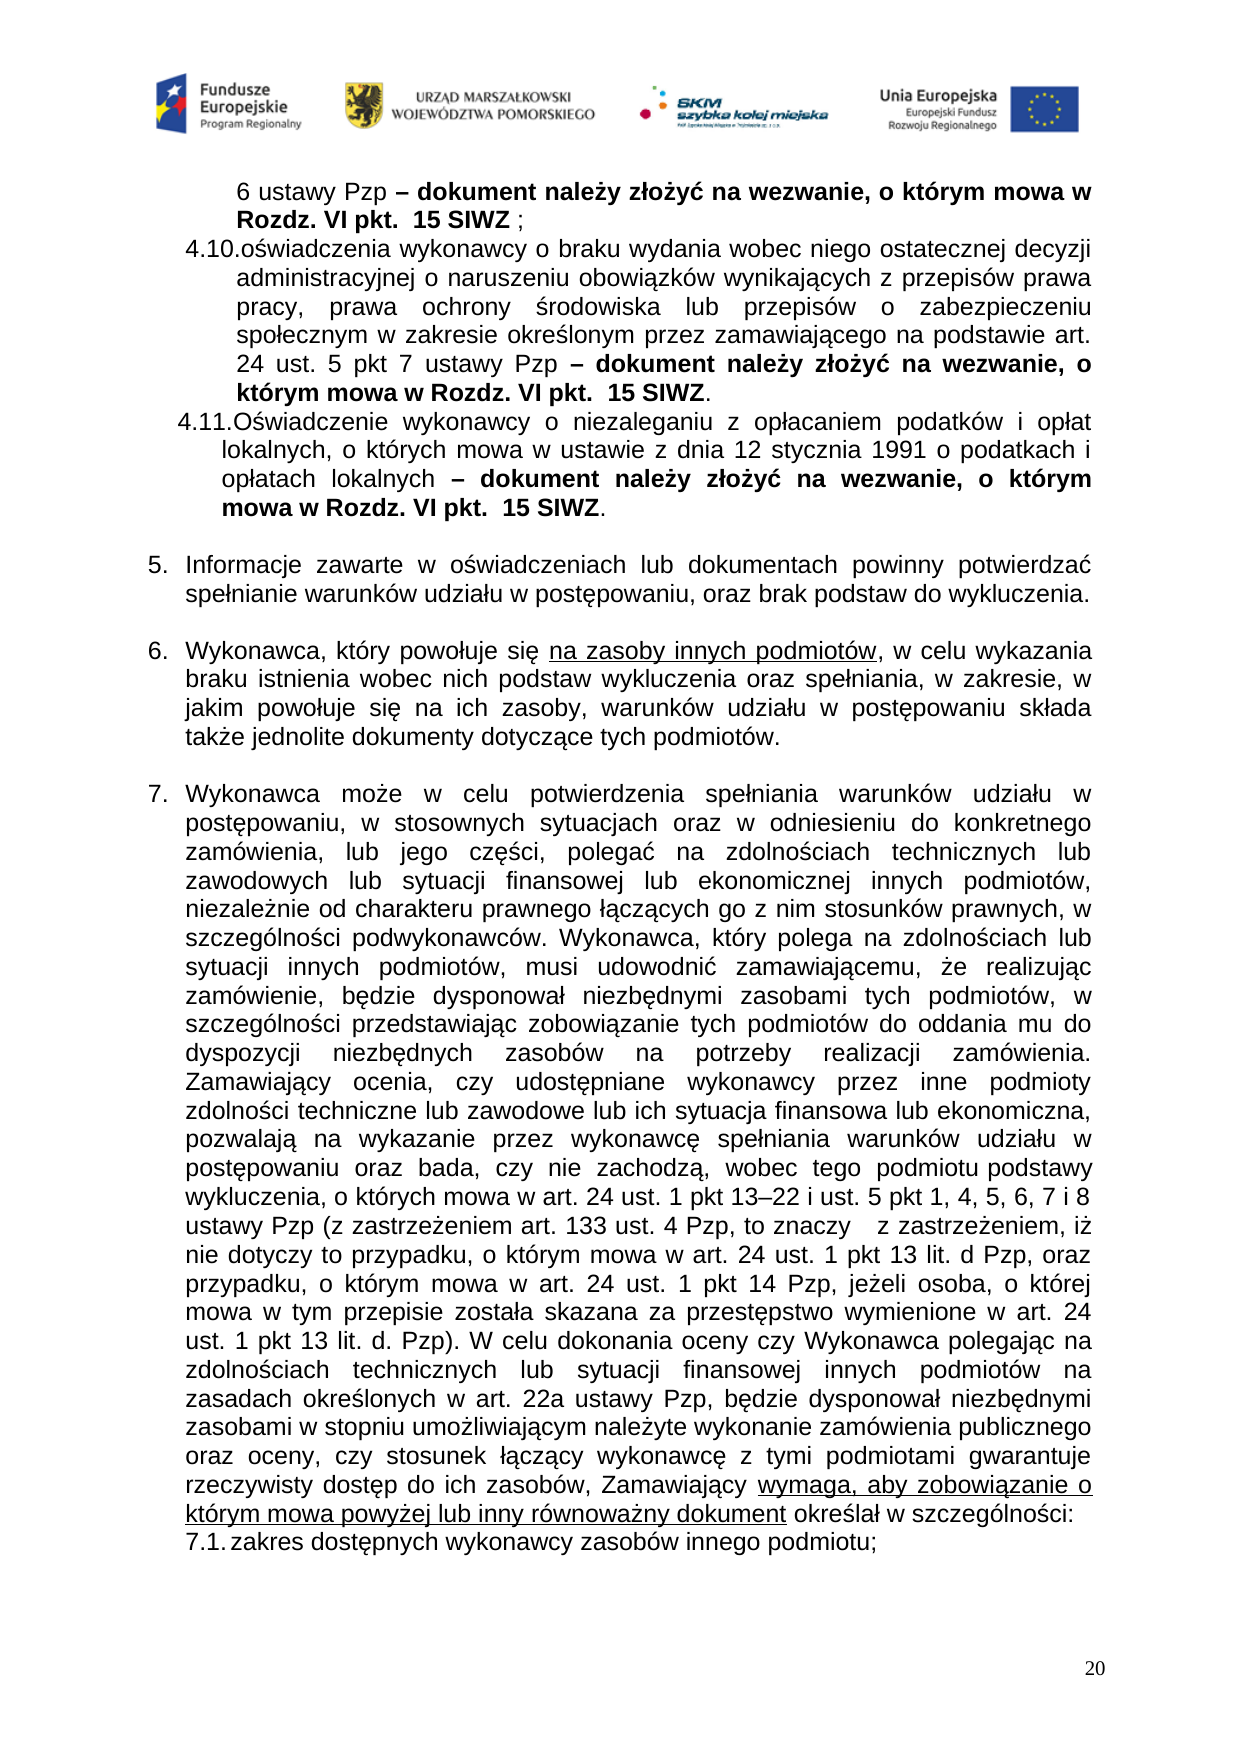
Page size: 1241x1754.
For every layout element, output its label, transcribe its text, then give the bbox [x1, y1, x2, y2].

list Informacje zawarte w oświadczeniach lub dokumentach powinny potwierdzać spełnianie warunków udziału w postępowaniu, oraz brak podstaw do wykluczenia. [148, 550, 1093, 608]
text 4.10.oświadczenia wykonawcy o braku wydania wobec niego ostatecznej decyzji administracyjnej o naruszeniu obowiązków wynikających z przepisów prawa pracy, prawa ochrony środowiska lub przepisów o zabezpieczeniu społecznym w zakresie określonym przez zamawiającego na podstawie art. 24 ust. 5 pkt 7 ustawy Pzp – dokument należy złożyć na wezwanie, o którym mowa w Rozdz. VI pkt. 15 SIWZ. [185, 234, 1093, 406]
list Wykonawca może w celu potwierdzenia spełniania warunków udziału w postępowaniu, w stosownych sytuacjach oraz w odniesieniu do konkretnego zamówienia, lub jego części, polegać na zdolnościach technicznych lub zawodowych lub sytuacji finansowej lub ekonomicznej innych podmiotów, niezależnie od charakteru prawnego łączących go z nim stosunków prawnych, w szczególności podwykonawców. Wykonawca, który polega na zdolnościach lub sytuacji innych podmiotów, musi udowodnić zamawiającemu, że realizując zamówienie, będzie dysponował niezbędnymi zasobami tych podmiotów, w szczególności przedstawiając zobowiązanie tych podmiotów do oddania mu do dyspozycji niezbędnych zasobów na potrzeby realizacji zamówienia. Zamawiający ocenia, czy udostępniane wykonawcy przez inne podmioty zdolności techniczne lub zawodowe lub ich sytuacja finansowa lub ekonomiczna, pozwalają na wykazanie przez wykonawcę spełniania warunków udziału w postępowaniu oraz bada, czy nie zachodzą, wobec tego podmiotu podstawy wykluczenia, o których mowa w art. 24 ust. 1 pkt 13–22 i ust. 5 pkt 1, 4, 5, 6, 7 i 8 ustawy Pzp (z zastrzeżeniem art. 133 ust. 4 Pzp, to znaczy z zastrzeżeniem, iż nie dotyczy to przypadku, o którym mowa w art. 24 ust. 1 pkt 13 lit. d Pzp, oraz przypadku, o którym mowa w art. 24 ust. 1 pkt 14 Pzp, jeżeli osoba, o której mowa w tym przepisie została skazana za przestępstwo wymienione w art. 24 ust. 1 pkt 13 lit. d. Pzp). W celu dokonania oceny czy Wykonawca polegając na zdolnościach technicznych lub sytuacji finansowej innych podmiotów na zasadach określonych w art. 22a ustawy Pzp, będzie dysponował niezbędnymi zasobami w stopniu umożliwiającym należyte wykonanie zamówienia publicznego oraz oceny, czy stosunek łączący wykonawcę z tymi podmiotami gwarantuje rzeczywisty dostęp do ich zasobów, Zamawiający wymaga, aby zobowiązanie o którym mowa powyżej lub inny równoważny dokument określał w szczególności: [148, 779, 1093, 1527]
list zakres dostępnych wykonawcy zasobów innego podmiotu; [185, 1527, 1093, 1556]
list Wykonawca, który powołuje się na zasoby innych podmiotów, w celu wykazania braku istnienia wobec nich podstaw wykluczenia oraz spełniania, w zakresie, w jakim powołuje się na ich zasoby, warunków udziału w postępowaniu składa także jednolite dokumenty dotyczące tych podmiotów. [148, 636, 1093, 751]
picture [147, 73, 1093, 148]
text 4.11.Oświadczenie wykonawcy o niezaleganiu z opłacaniem podatków i opłat lokalnych, o których mowa w ustawie z dnia 12 stycznia 1991 o podatkach i opłatach lokalnych – dokument należy złożyć na wezwanie, o którym mowa w Rozdz. VI pkt. 15 SIWZ. [177, 406, 1093, 521]
